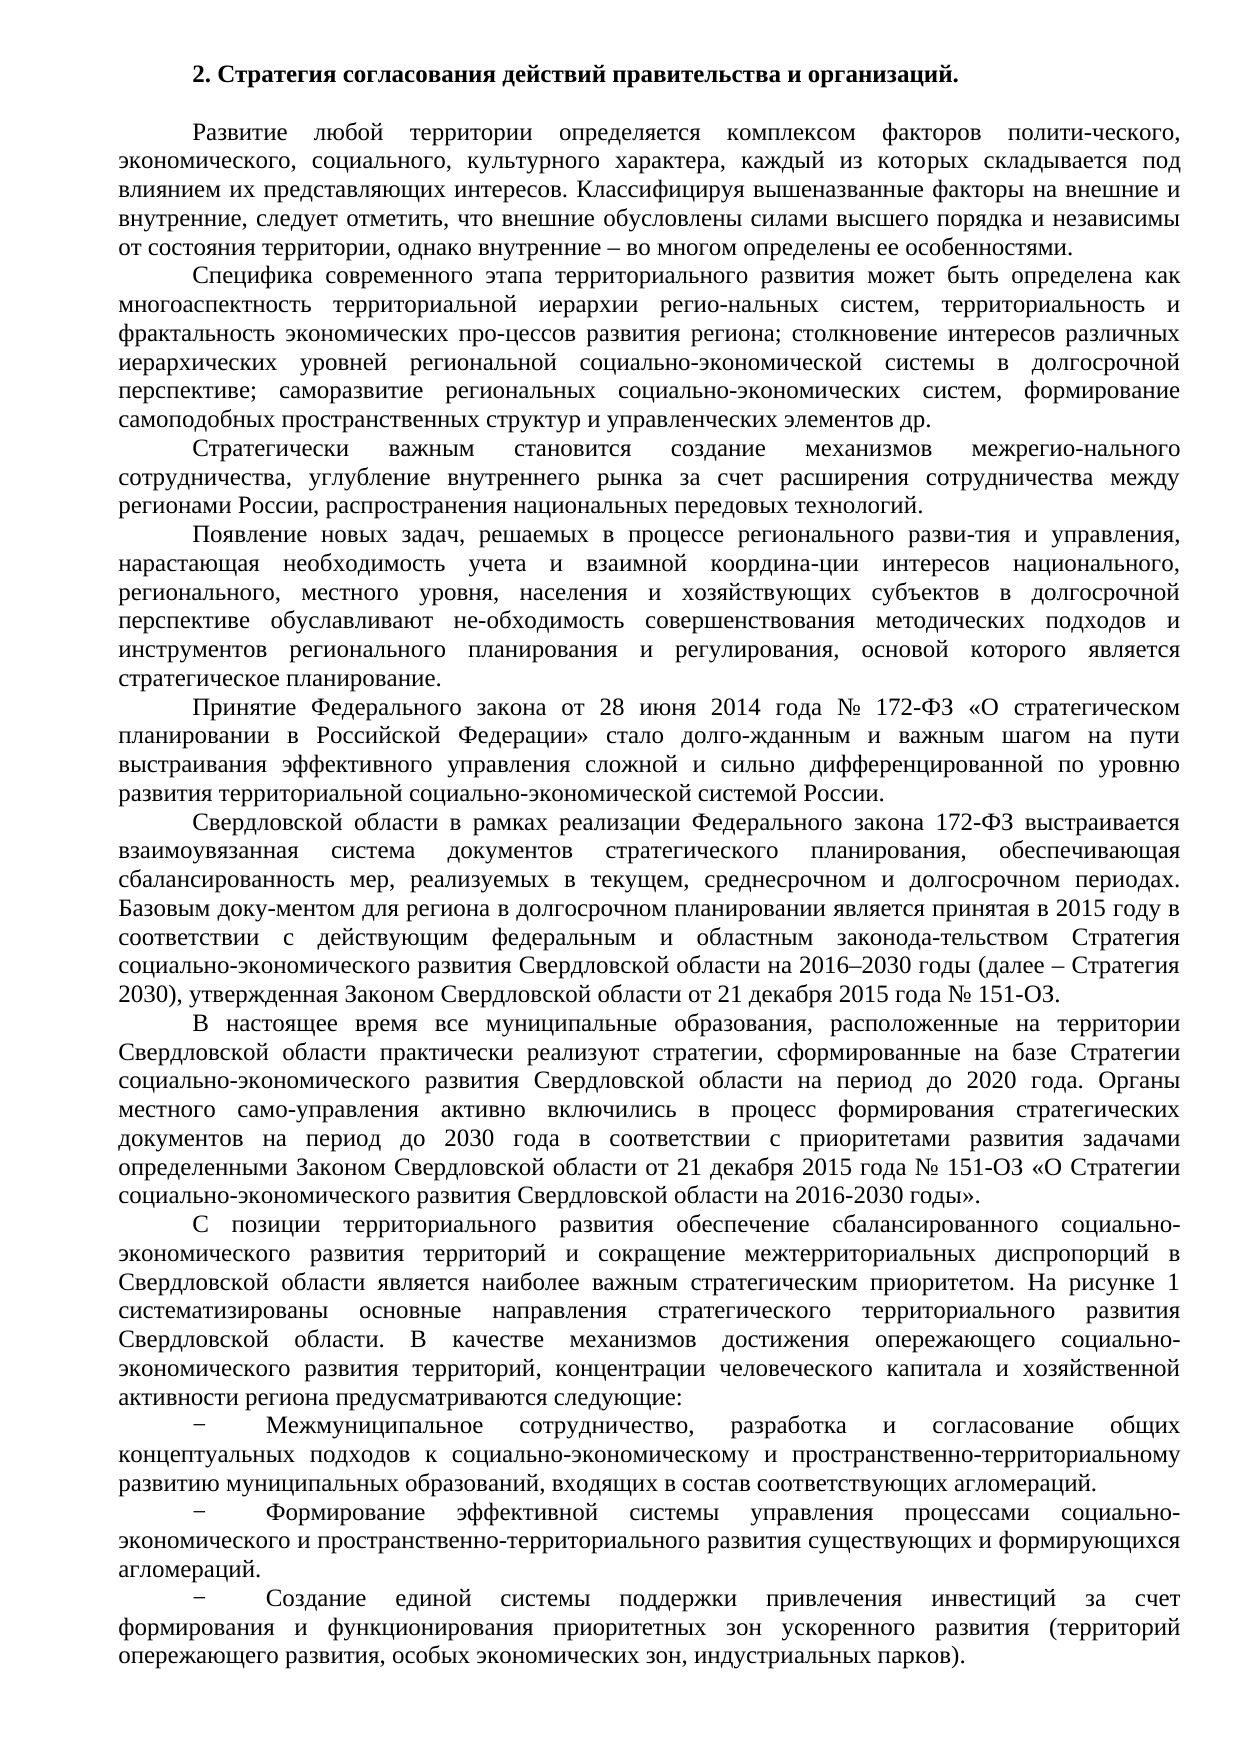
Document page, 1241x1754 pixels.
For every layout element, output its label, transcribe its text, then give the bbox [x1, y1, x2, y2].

text Развитие любой территории определяется комплексом факторов полити-ческого, экономического, социального, культурного характера, каждый из которых складывается под влиянием их представляющих интересов. Классифицируя вышеназванные факторы на внешние и внутренние, следует отметить, что внешние обусловлены силами высшего порядка и независимы от состояния территории, однако внутренние – во многом определены ее особенностями. [118, 117, 1181, 260]
text Появление новых задач, решаемых в процессе регионального разви-тия и управления, нарастающая необходимость учета и взаимной координа-ции интересов национального, регионального, местного уровня, населения и хозяйствующих субъектов в долгосрочной перспективе обуславливают не-обходимость совершенствования методических подходов и инструментов регионального планирования и регулирования, основой которого является стратегическое планирование. [118, 519, 1181, 692]
text Свердловской области в рамках реализации Федерального закона 172-ФЗ выстраивается взаимоувязанная система документов стратегического планирования, обеспечивающая сбалансированность мер, реализуемых в текущем, среднесрочном и долгосрочном периодах. Базовым доку-ментом для региона в долгосрочном планировании является принятая в 2015 году в соответствии с действующим федеральным и областным законода-тельством Стратегия социально-экономического развития Свердловской области на 2016–2030 годы (далее – Стратегия 2030), утвержденная Законом Свердловской области от 21 декабря 2015 года № 151-ОЗ. [118, 807, 1181, 1008]
text Принятие Федерального закона от 28 июня 2014 года № 172-ФЗ «О стратегическом планировании в Российской Федерации» стало долго-жданным и важным шагом на пути выстраивания эффективного управления сложной и сильно дифференцированной по уровню развития территориальной социально-экономической системой России. [118, 692, 1181, 807]
text Специфика современного этапа территориального развития может быть определена как многоаспектность территориальной иерархии регио-нальных систем, территориальность и фрактальность экономических про-цессов развития региона; столкновение интересов различных иерархических уровней региональной социально-экономической системы в долгосрочной перспективе; саморазвитие региональных социально-экономических систем, формирование самоподобных пространственных структур и управленческих элементов др. [118, 260, 1181, 433]
list Создание единой системы поддержки привлечения инвестиций за счет формирования и функционирования приоритетных зон ускоренного развития (территорий опережающего развития, особых экономических зон, индустриальных парков). [118, 1583, 1181, 1669]
text Стратегически важным становится создание механизмов межрегио-нального сотрудничества, углубление внутреннего рынка за счет расширения сотрудничества между регионами России, распространения национальных передовых технологий. [118, 433, 1181, 519]
text 2. Стратегия согласования действий правительства и организаций. [118, 59, 1181, 88]
text С позиции территориального развития обеспечение сбалансированного социально-экономического развития территорий и сокращение межтерриториальных диспропорций в Свердловской области является наиболее важным стратегическим приоритетом. На рисунке 1 систематизированы основные направления стратегического территориального развития Свердловской области. В качестве механизмов достижения опережающего социально-экономического развития территорий, концентрации человеческого капитала и хозяйственной активности региона предусматриваются следующие: [118, 1209, 1181, 1410]
list Формирование эффективной системы управления процессами социально-экономического и пространственно-территориального развития существующих и формирующихся агломераций. [118, 1497, 1181, 1583]
text В настоящее время все муниципальные образования, расположенные на территории Свердловской области практически реализуют стратегии, сформированные на базе Стратегии социально-экономического развития Свердловской области на период до 2020 года. Органы местного само-управления активно включились в процесс формирования стратегических документов на период до 2030 года в соответствии с приоритетами развития задачами определенными Законом Свердловской области от 21 декабря 2015 года № 151-ОЗ «О Стратегии социально-экономического развития Свердловской области на 2016-2030 годы». [118, 1008, 1181, 1209]
list Межмуниципальное сотрудничество, разработка и согласование общих концептуальных подходов к социально-экономическому и пространственно-территориальному развитию муниципальных образований, входящих в состав соответствующих агломераций. [118, 1410, 1181, 1497]
